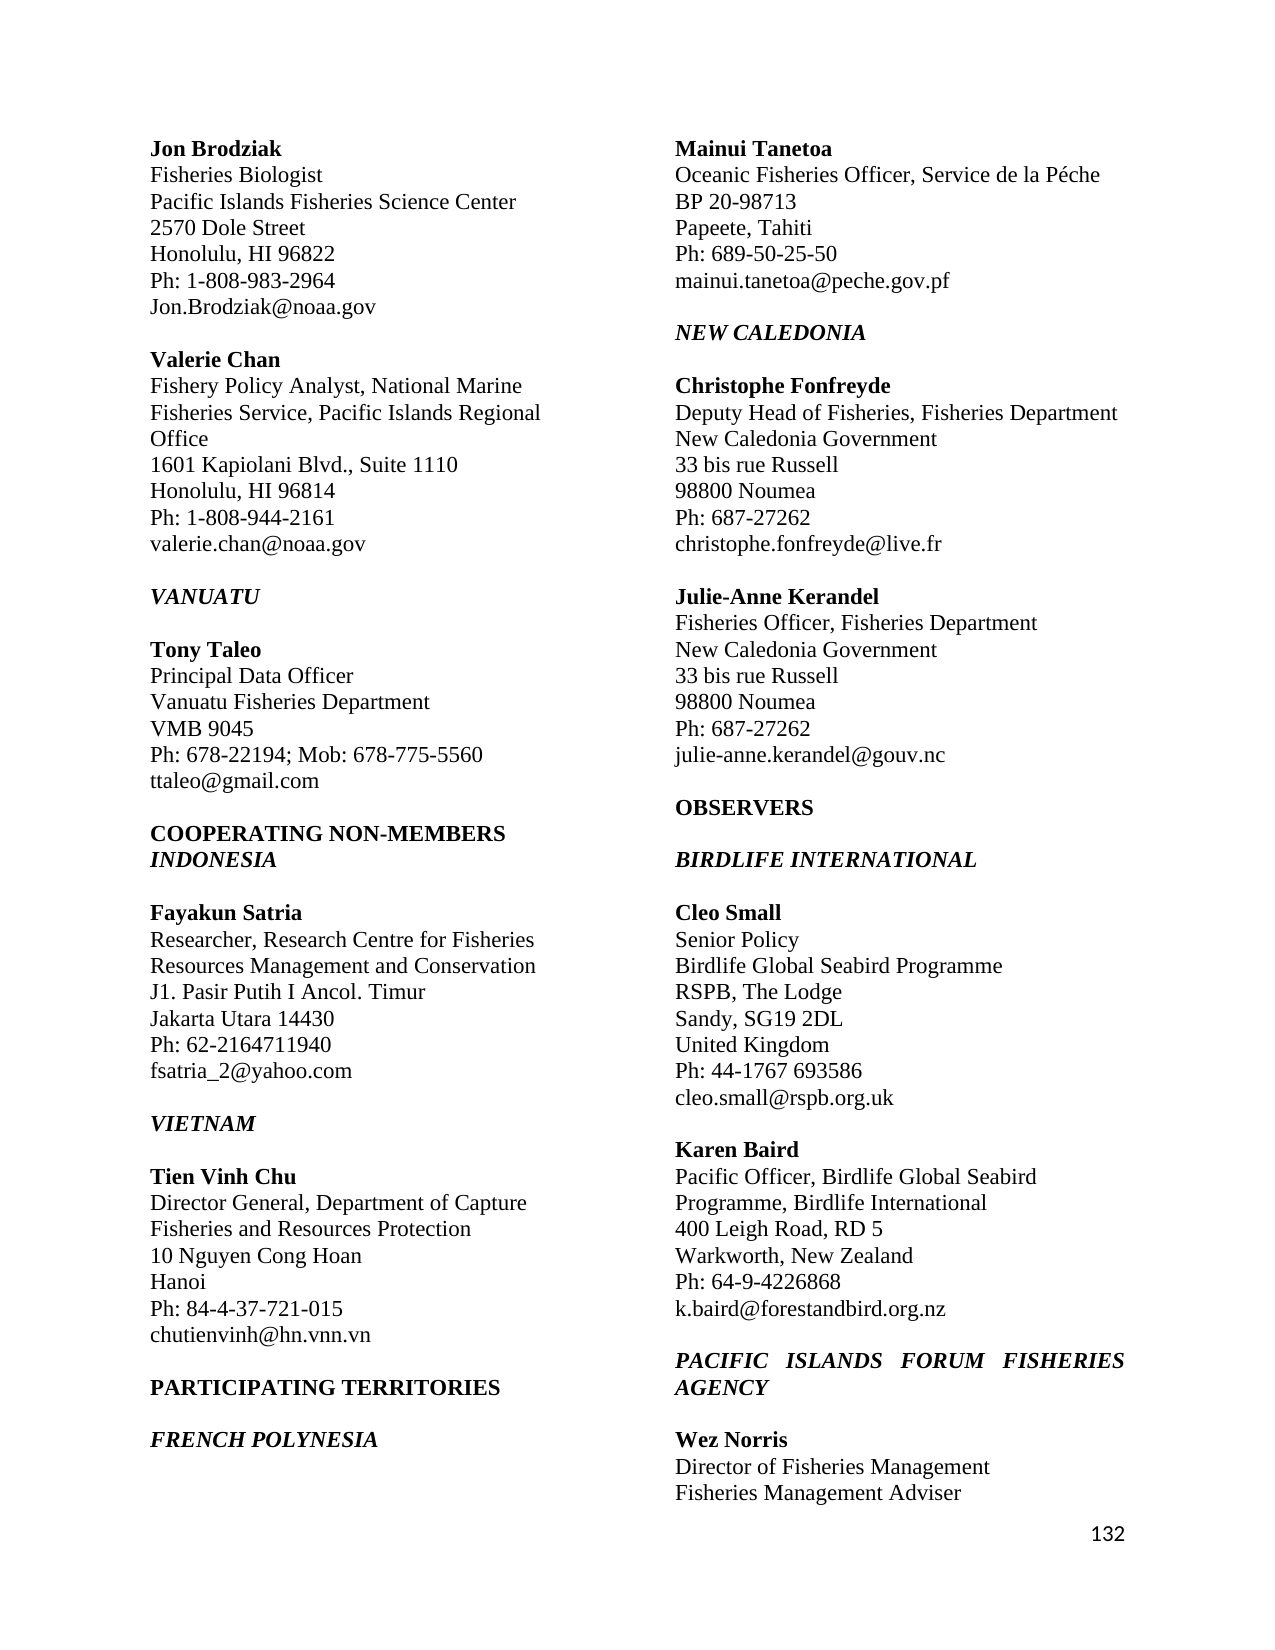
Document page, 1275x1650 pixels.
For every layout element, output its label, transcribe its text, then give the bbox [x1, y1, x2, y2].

text New Caledonia Government [675, 636, 1125, 662]
text Jon.Brodziak@noaa.gov [150, 293, 600, 319]
text BIRDLIFE INTERNATIONAL [675, 847, 1125, 873]
text Deputy Head of Fisheries, Fisheries Department [675, 398, 1125, 425]
text Ph: 689-50-25-50 [675, 240, 1125, 267]
text Valerie Chan [150, 346, 600, 372]
text Sandy, SG19 2DL [675, 1005, 1125, 1031]
text United Kingdom [675, 1031, 1125, 1057]
text Ph: 1-808-983-2964 [150, 267, 600, 293]
text Oceanic Fisheries Officer, Service de la Péche [675, 161, 1125, 188]
text RSPB, The Lodge [675, 978, 1125, 1005]
text Christophe Fonfreyde [675, 372, 1125, 398]
text Ph: 44-1767 693586 [675, 1057, 1125, 1084]
text Fisheries Biologist [150, 161, 600, 188]
text Fisheries Officer, Fisheries Department [675, 609, 1125, 636]
text Ph: 84-4-37-721-015 [150, 1294, 600, 1321]
text NEW CALEDONIA [675, 319, 1125, 346]
text Jon Brodziak [150, 135, 600, 161]
text 2570 Dole Street [150, 214, 600, 240]
text BP 20-98713 [675, 188, 1125, 214]
text Pacific Officer, Birdlife Global Seabird Programme, Birdlife International [675, 1163, 1125, 1216]
text OBSERVERS [675, 794, 1125, 820]
text Tony Taleo [150, 636, 600, 662]
text 98800 Noumea [675, 688, 1125, 715]
text Director General, Department of Capture Fisheries and Resources Protection [150, 1189, 600, 1242]
text Vanuatu Fisheries Department [150, 688, 600, 715]
text cleo.small@rspb.org.uk [675, 1084, 1125, 1110]
text 33 bis rue Russell [675, 662, 1125, 688]
text Ph: 687-27262 [675, 715, 1125, 741]
text Tien Vinh Chu [150, 1163, 600, 1189]
text valerie.chan@noaa.gov [150, 530, 600, 557]
text Ph: 62-2164711940 [150, 1031, 600, 1057]
text Cleo Small [675, 899, 1125, 926]
text J1. Pasir Putih I Ancol. Timur [150, 978, 600, 1005]
text 98800 Noumea [675, 478, 1125, 504]
text 400 Leigh Road, RD 5 [675, 1216, 1125, 1242]
text Mainui Tanetoa [675, 135, 1125, 161]
text mainui.tanetoa@peche.gov.pf [675, 267, 1125, 293]
text Ph: 1-808-944-2161 [150, 504, 600, 530]
text 10 Nguyen Cong Hoan [150, 1242, 600, 1268]
text k.baird@forestandbird.org.nz [675, 1294, 1125, 1321]
text Honolulu, HI 96814 [150, 478, 600, 504]
text fsatria_2@yahoo.com [150, 1057, 600, 1084]
text Jakarta Utara 14430 [150, 1005, 600, 1031]
text christophe.fonfreyde@live.fr [675, 530, 1125, 557]
text PACIFIC ISLANDS FORUM FISHERIES AGENCY [675, 1347, 1125, 1400]
text VANUATU [150, 583, 600, 609]
text Fishery Policy Analyst, National Marine Fisheries Service, Pacific Islands Regional Office [150, 372, 600, 451]
text Birdlife Global Seabird Programme [675, 952, 1125, 978]
text Karen Baird [675, 1136, 1125, 1163]
text FRENCH POLYNESIA [150, 1426, 600, 1453]
text Senior Policy [675, 926, 1125, 952]
text Director of Fisheries Management [675, 1453, 1125, 1479]
text Julie-Anne Kerandel [675, 583, 1125, 609]
text Researcher, Research Centre for Fisheries Resources Management and Conservation [150, 926, 600, 978]
text Ph: 687-27262 [675, 504, 1125, 530]
text VMB 9045 [150, 715, 600, 741]
text Ph: 678-22194; Mob: 678-775-5560 [150, 741, 600, 767]
text Pacific Islands Fisheries Science Center [150, 188, 600, 214]
text Fisheries Management Adviser [675, 1479, 1125, 1505]
text Principal Data Officer [150, 662, 600, 688]
text julie-anne.kerandel@gouv.nc [675, 741, 1125, 767]
text Ph: 64-9-4226868 [675, 1268, 1125, 1294]
text Honolulu, HI 96822 [150, 240, 600, 267]
text chutienvinh@hn.vnn.vn [150, 1321, 600, 1347]
text 33 bis rue Russell [675, 451, 1125, 478]
text Warkworth, New Zealand [675, 1242, 1125, 1268]
text Fayakun Satria [150, 899, 600, 926]
text 1601 Kapiolani Blvd., Suite 1110 [150, 451, 600, 478]
text New Caledonia Government [675, 425, 1125, 451]
text ttaleo@gmail.com [150, 767, 600, 794]
text Papeete, Tahiti [675, 214, 1125, 240]
text INDONESIA [150, 847, 600, 873]
text PARTICIPATING TERRITORIES [150, 1374, 600, 1400]
text COOPERATING NON-MEMBERS [150, 820, 600, 847]
text VIETNAM [150, 1110, 600, 1136]
text Hanoi [150, 1268, 600, 1294]
text Wez Norris [675, 1426, 1125, 1453]
